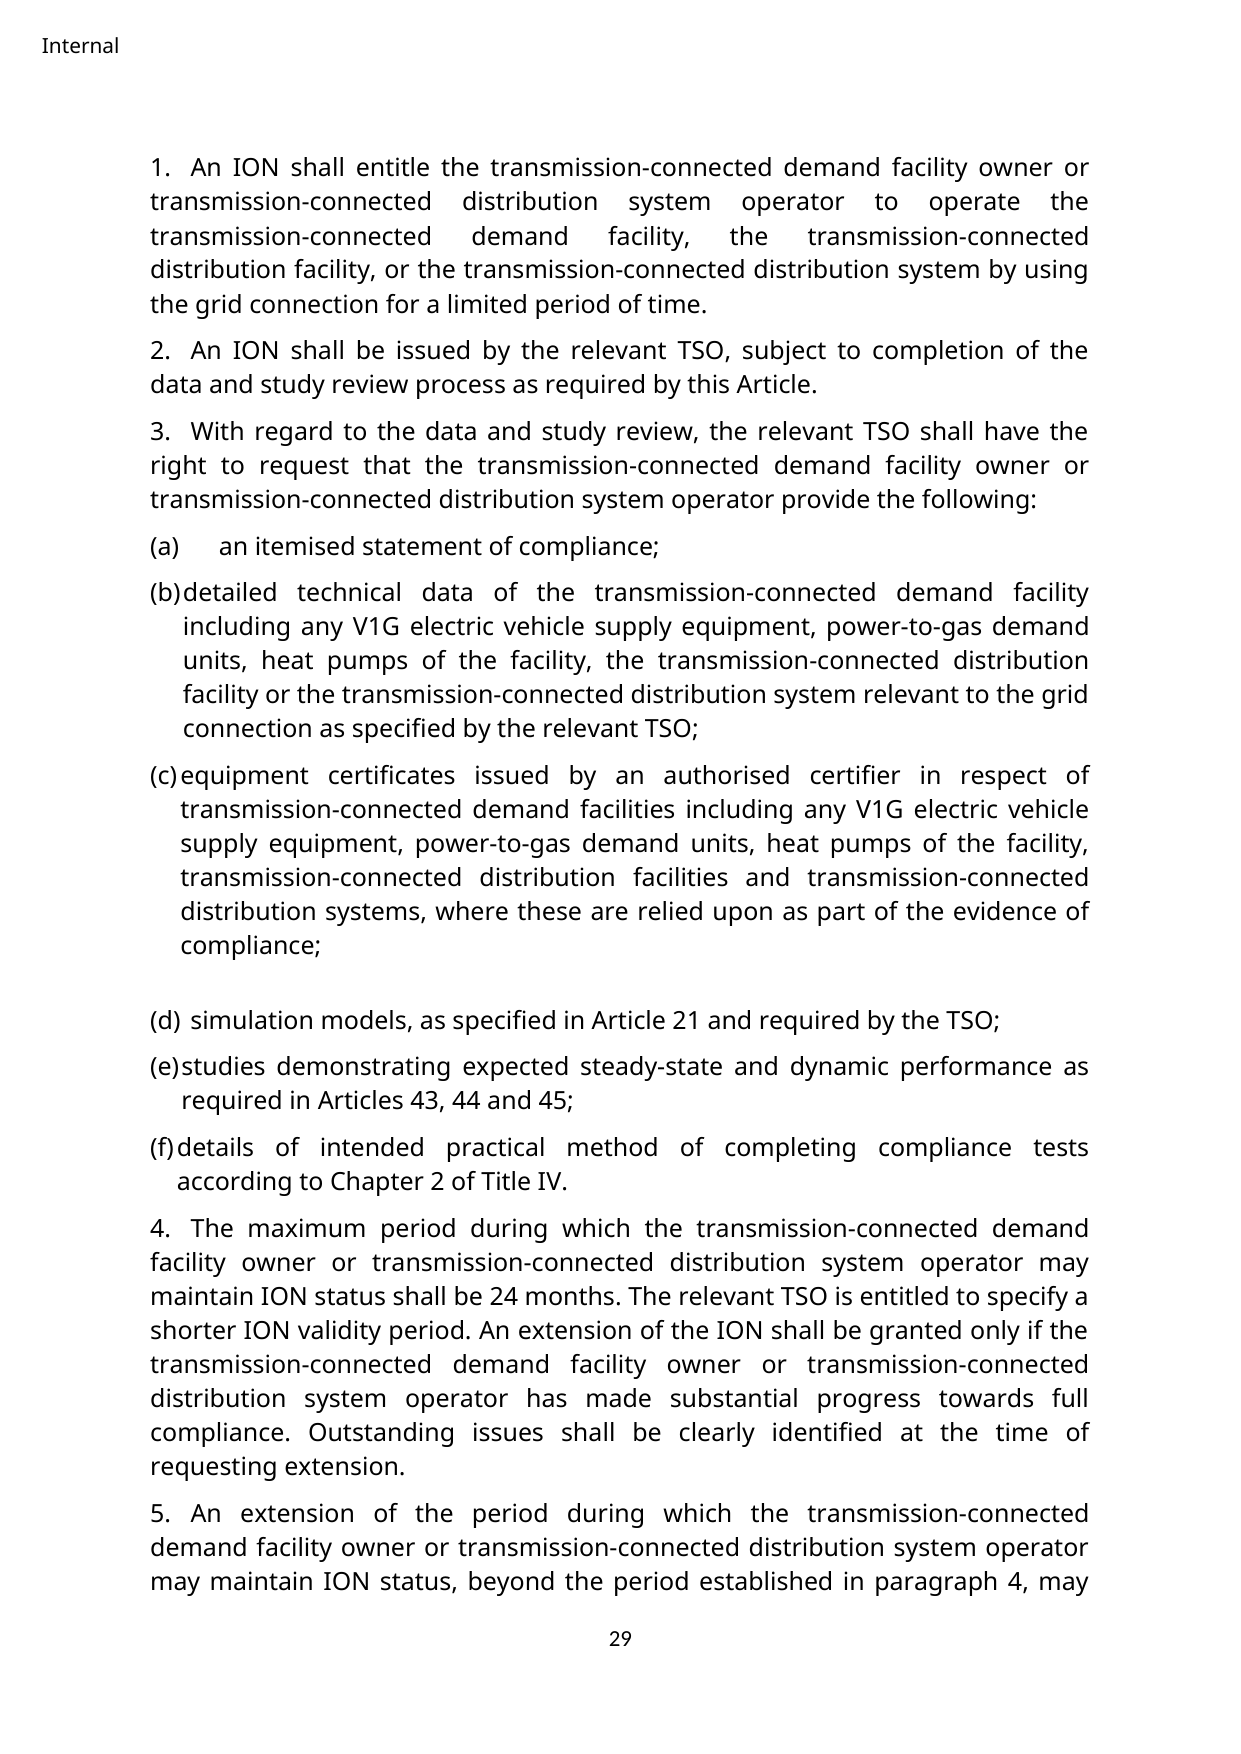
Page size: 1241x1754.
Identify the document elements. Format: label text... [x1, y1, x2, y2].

table_header studies demonstrating expected steady-state and dynamic performance as required in Articles 43, 44 and 45; [181, 1036, 1090, 1117]
table_header (c) [150, 745, 180, 962]
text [150, 1495, 1090, 1597]
table_header an itemised statement of compliance; [219, 516, 1090, 562]
text 1. An ION shall entitle the transmission-connected demand facility owner or transmission-connected distribution system operator to operate the transmission-connected demand facility, the transmission-connected distribution facility, or the transmission-connected distribution system by using the grid connection for a limited period of time. [150, 150, 1090, 320]
table_header detailed technical data of the transmission-connected demand facility including any V1G electric vehicle supply equipment, power-to-gas demand units, heat pumps of the facility, the transmission-connected distribution facility or the transmission-connected distribution system relevant to the grid connection as specified by the relevant TSO; [183, 562, 1090, 745]
table_header simulation models, as specified in Article 21 and required by the TSO; [190, 990, 1090, 1036]
text 2. An ION shall be issued by the relevant TSO, subject to completion of the data and study review process as required by this Article. [150, 333, 1090, 401]
table_header (e) [150, 1036, 181, 1117]
table_header (f) [150, 1117, 177, 1198]
table_header details of intended practical method of completing compliance tests according to Chapter 2 of Title IV. [177, 1117, 1090, 1198]
text 4. The maximum period during which the transmission-connected demand facility owner or transmission-connected distribution system operator may maintain ION status shall be 24 months. The relevant TSO is entitled to specify a shorter ION validity period. An extension of the ION shall be granted only if the transmission-connected demand facility owner or transmission-connected distribution system operator has made substantial progress towards full compliance. Outstanding issues shall be clearly identified at the time of requesting extension. [150, 1210, 1090, 1483]
table_header (a) [150, 516, 219, 562]
table_header equipment certificates issued by an authorised certifier in respect of transmission-connected demand facilities including any V1G electric vehicle supply equipment, power-to-gas demand units, heat pumps of the facility, transmission-connected distribution facilities and transmission-connected distribution systems, where these are relied upon as part of the evidence of compliance; [180, 745, 1090, 962]
text 3. With regard to the data and study review, the relevant TSO shall have the right to request that the transmission-connected demand facility owner or transmission-connected distribution system operator provide the following: [150, 413, 1090, 516]
table_header (b) [150, 562, 183, 745]
table_header (d) [150, 990, 190, 1036]
